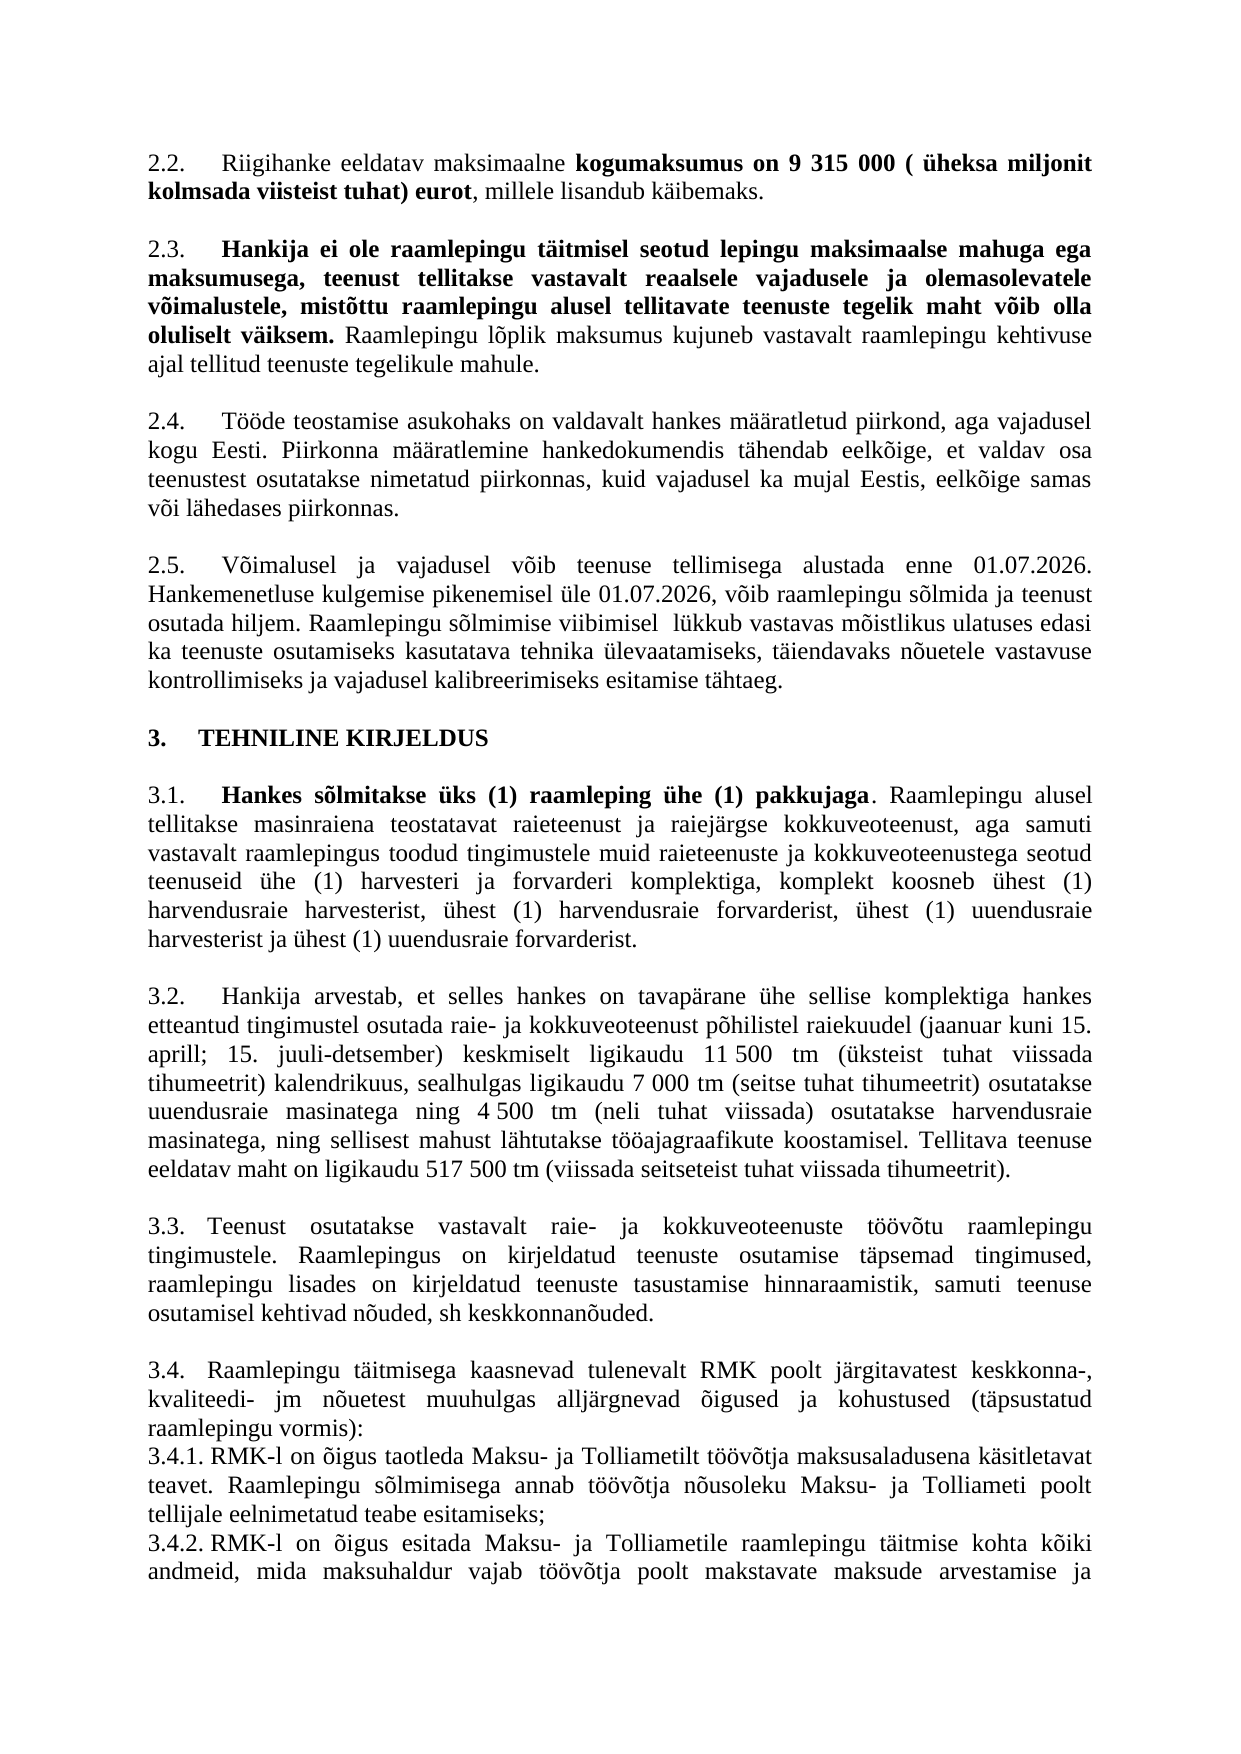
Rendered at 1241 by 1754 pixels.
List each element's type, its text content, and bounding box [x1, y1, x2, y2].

list TEHNILINE KIRJELDUS [148, 723, 1093, 751]
list Raamlepingu täitmisega kaasnevad tulenevalt RMK poolt järgitavatest keskkonna-, kvaliteedi- jm nõuetest muuhulgas alljärgnevad õigused ja kohustused (täpsustatud raamlepingu vormis): [148, 1355, 1093, 1441]
list Teenust osutatakse vastavalt raie- ja kokkuveoteenuste töövõtu raamlepingu tingimustele. Raamlepingus on kirjeldatud teenuste osutamise täpsemad tingimused, raamlepingu lisades on kirjeldatud teenuste tasustamise hinnaraamistik, samuti teenuse osutamisel kehtivad nõuded, sh keskkonnanõuded. [148, 1211, 1093, 1326]
list Riigihanke eeldatav maksimaalne kogumaksumus on 9 315 000 ( üheksa miljonit kolmsada viisteist tuhat) eurot, millele lisandub käibemaks. [148, 148, 1093, 205]
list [148, 1528, 1093, 1585]
list Hankija arvestab, et selles hankes on tavapärane ühe sellise komplektiga hankes etteantud tingimustel osutada raie- ja kokkuveoteenust põhilistel raiekuudel (jaanuar kuni 15. aprill; 15. juuli-detsember) keskmiselt ligikaudu 11 500 tm (üksteist tuhat viissada tihumeetrit) kalendrikuus, sealhulgas ligikaudu 7 000 tm (seitse tuhat tihumeetrit) osutatakse uuendusraie masinatega ning 4 500 tm (neli tuhat viissada) osutatakse harvendusraie masinatega, ning sellisest mahust lähtutakse tööajagraafikute koostamisel. Tellitava teenuse eeldatav maht on ligikaudu 517 500 tm (viissada seitseteist tuhat viissada tihumeetrit). [148, 981, 1093, 1183]
list Tööde teostamise asukohaks on valdavalt hankes määratletud piirkond, aga vajadusel kogu Eesti. Piirkonna määratlemine hankedokumendis tähendab eelkõige, et valdav osa teenustest osutatakse nimetatud piirkonnas, kuid vajadusel ka mujal Eestis, eelkõige samas või lähedases piirkonnas. [148, 406, 1093, 521]
list RMK-l on õigus taotleda Maksu- ja Tolliametilt töövõtja maksusaladusena käsitletavat teavet. Raamlepingu sõlmimisega annab töövõtja nõusoleku Maksu- ja Tolliameti poolt tellijale eelnimetatud teabe esitamiseks; [148, 1441, 1093, 1528]
list Hankes sõlmitakse üks (1) raamleping ühe (1) pakkujaga. Raamlepingu alusel tellitakse masinraiena teostatavat raieteenust ja raiejärgse kokkuveoteenust, aga samuti vastavalt raamlepingus toodud tingimustele muid raieteenuste ja kokkuveoteenustega seotud teenuseid ühe (1) harvesteri ja forvarderi komplektiga, komplekt koosneb ühest (1) harvendusraie harvesterist, ühest (1) harvendusraie forvarderist, ühest (1) uuendusraie harvesterist ja ühest (1) uuendusraie forvarderist. [148, 780, 1093, 953]
list Hankija ei ole raamlepingu täitmisel seotud lepingu maksimaalse mahuga ega maksumusega, teenust tellitakse vastavalt reaalsele vajadusele ja olemasolevatele võimalustele, mistõttu raamlepingu alusel tellitavate teenuste tegelik maht võib olla oluliselt väiksem. Raamlepingu lõplik maksumus kujuneb vastavalt raamlepingu kehtivuse ajal tellitud teenuste tegelikule mahule. [148, 234, 1093, 378]
list Võimalusel ja vajadusel võib teenuse tellimisega alustada enne 01.07.2026. Hankemenetluse kulgemise pikenemisel üle 01.07.2026, võib raamlepingu sõlmida ja teenust osutada hiljem. Raamlepingu sõlmimise viibimisel lükkub vastavas mõistlikus ulatuses edasi ka teenuste osutamiseks kasutatava tehnika ülevaatamiseks, täiendavaks nõuetele vastavuse kontrollimiseks ja vajadusel kalibreerimiseks esitamise tähtaeg. [148, 550, 1093, 694]
